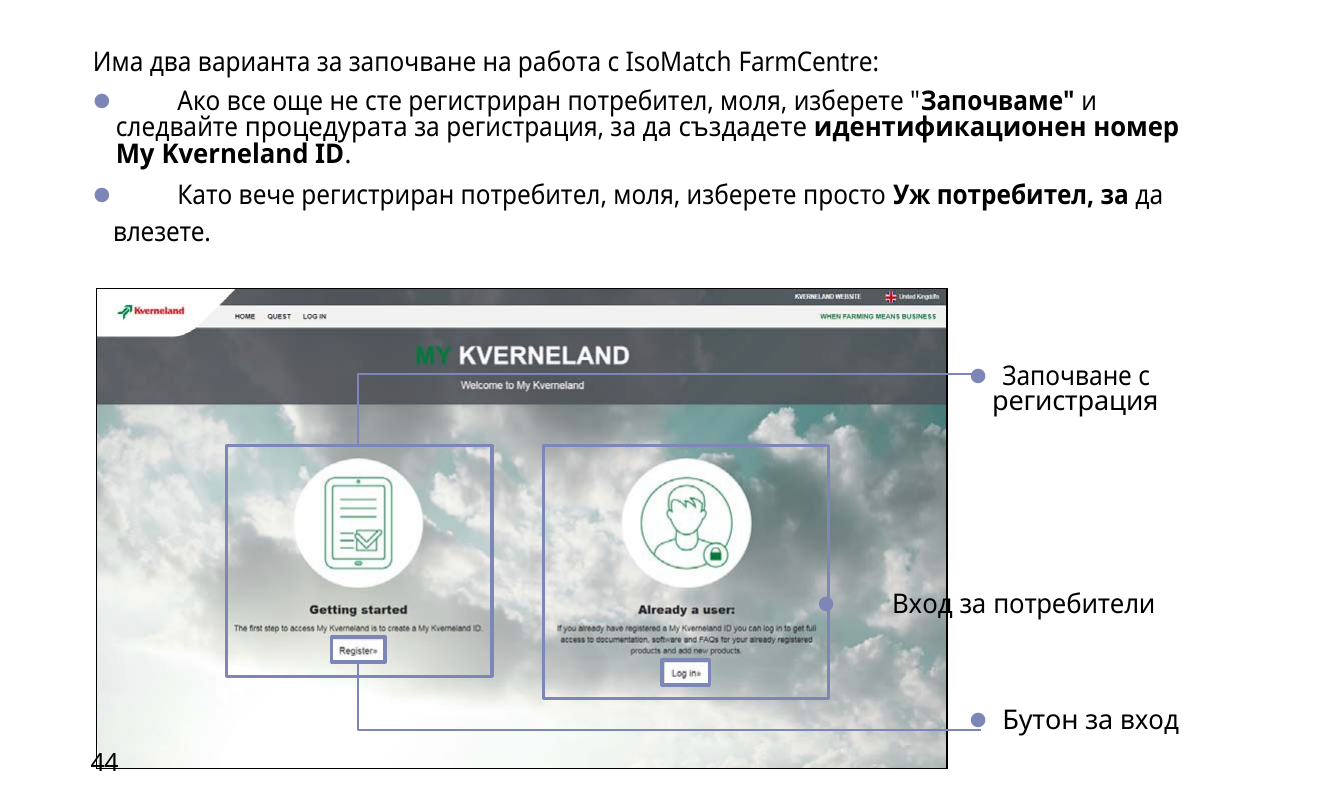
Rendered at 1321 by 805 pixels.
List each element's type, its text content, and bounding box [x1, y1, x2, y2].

picture [228, 447, 490, 584]
picture [333, 639, 383, 660]
picture [228, 621, 490, 675]
picture [97, 621, 946, 768]
list Бутон за вход [969, 701, 1258, 737]
picture [97, 289, 946, 584]
picture [107, 757, 113, 765]
list Започване с регистрация [969, 364, 1194, 418]
list Като вече регистриран потребител, моля, изберете просто Уж потребител, за да влезете. [92, 175, 1258, 249]
list Ако все още не сте регистриран потребител, моля, изберете "Започваме" и следвайте процедурата за регистрация, за да създадете идентификационен номер My Kverneland ID. [92, 89, 1217, 172]
picture [545, 621, 827, 697]
picture [359, 621, 946, 729]
list Вход за потребители [27, 584, 1155, 621]
picture [359, 375, 946, 584]
picture [545, 447, 827, 584]
text Има два варианта за започване на работа с IsoMatch FarmCentre: [93, 43, 1258, 80]
